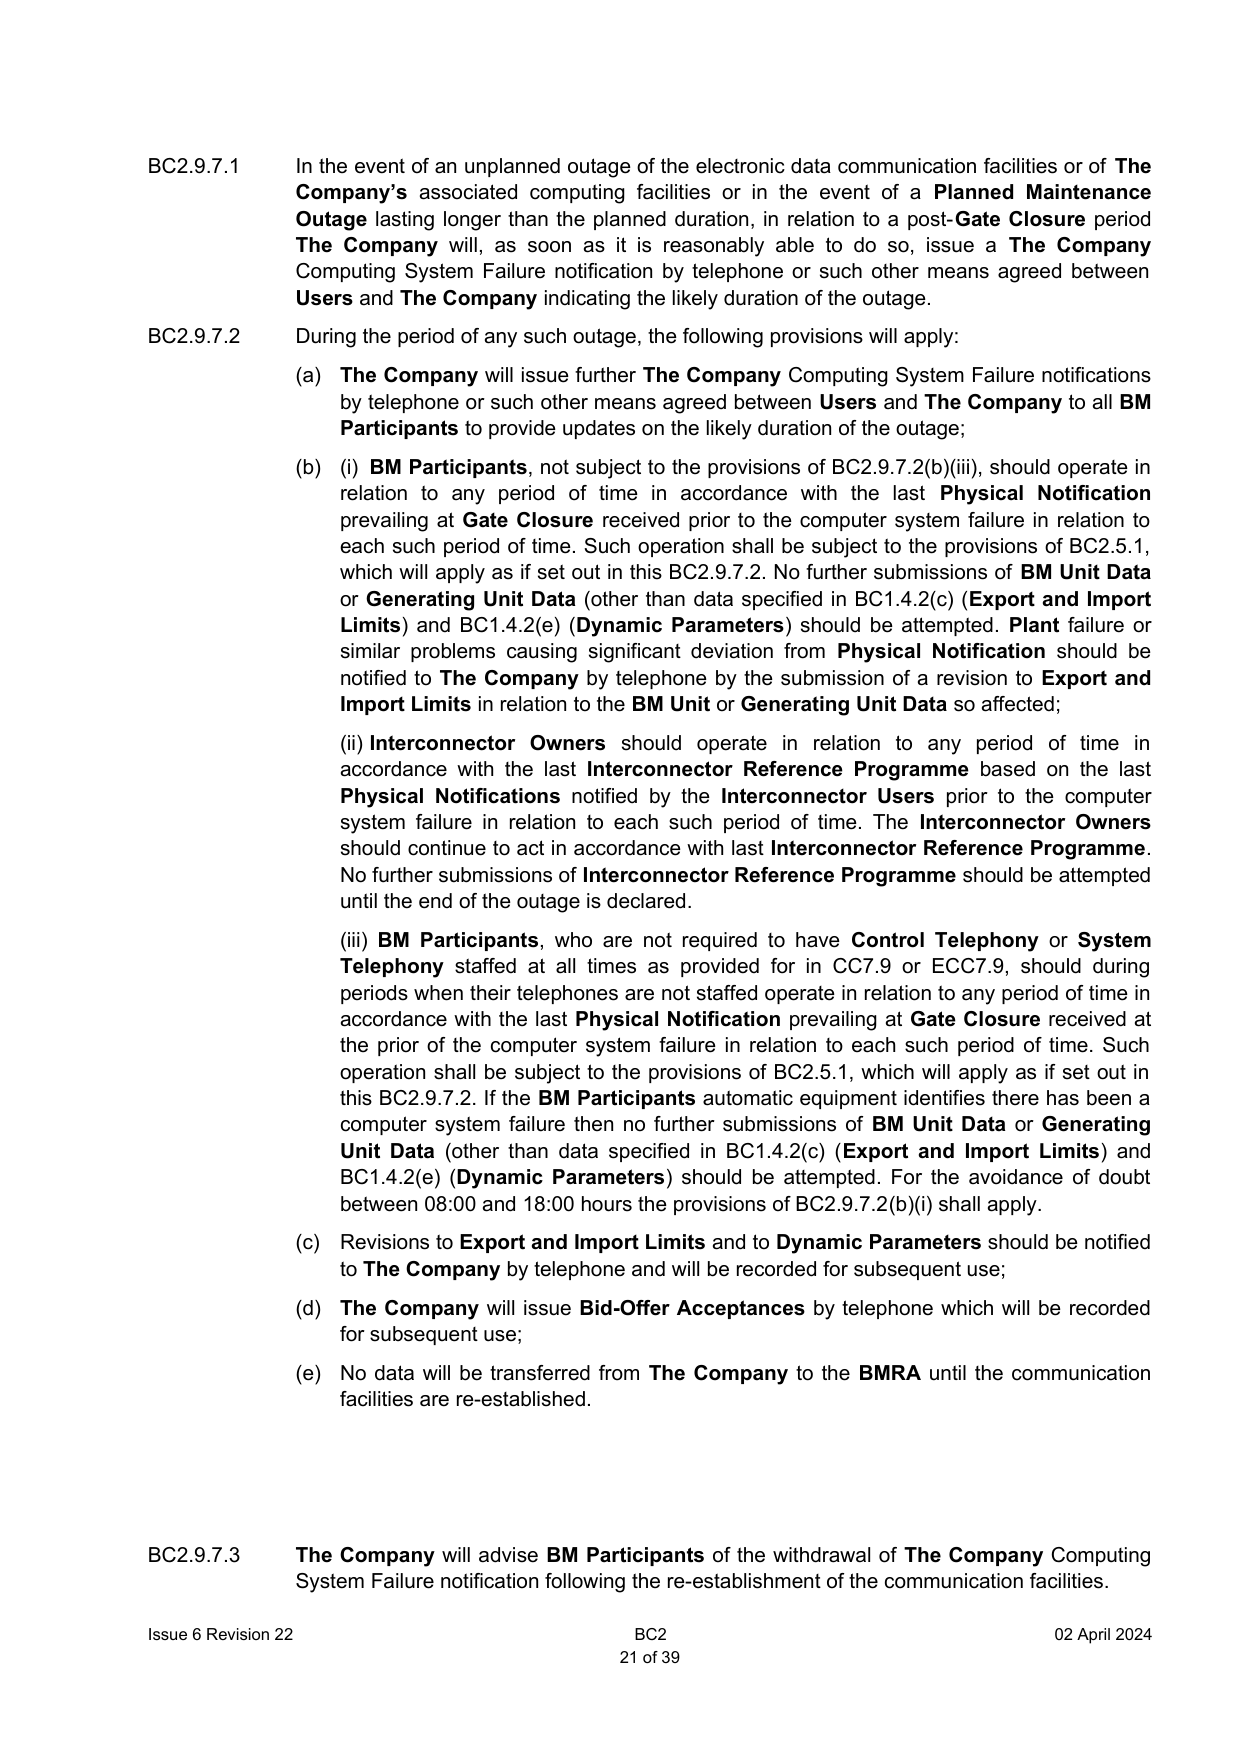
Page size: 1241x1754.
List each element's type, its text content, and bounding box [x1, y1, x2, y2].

text BC2.9.7.3 The Company will advise BM Participants of the withdrawal of The Company Computing System Failure notification following the re-establishment of the communication facilities. [148, 1542, 1152, 1593]
text BC2.9.7.2 During the period of any such outage, the following provisions will apply: [148, 324, 1152, 348]
text (e) No data will be transferred from The Company to the BMRA until the communication facilities are re-established. [295, 1361, 1152, 1411]
text BC2.9.7.1 In the event of an unplanned outage of the electronic data communication facilities or of The Company’s associated computing facilities or in the event of a Planned Maintenance Outage lasting longer than the planned duration, in relation to a post-Gate Closure period The Company will, as soon as it is reasonably able to do so, issue a The Company Computing System Failure notification by telephone or such other means agreed between Users and The Company indicating the likely duration of the outage. [148, 154, 1152, 309]
text (b) (i) BM Participants, not subject to the provisions of BC2.9.7.2(b)(iii), should operate in relation to any period of time in accordance with the last Physical Notification prevailing at Gate Closure received prior to the computer system failure in relation to each such period of time. Such operation shall be subject to the provisions of BC2.5.1, which will apply as if set out in this BC2.9.7.2. No further submissions of BM Unit Data or Generating Unit Data (other than data specified in BC1.4.2(c) (Export and Import Limits) and BC1.4.2(e) (Dynamic Parameters) should be attempted. Plant failure or similar problems causing significant deviation from Physical Notification should be notified to The Company by telephone by the submission of a revision to Export and Import Limits in relation to the BM Unit or Generating Unit Data so affected; [295, 455, 1152, 716]
text (iii) BM Participants, who are not required to have Control Telephony or System Telephony staffed at all times as provided for in CC7.9 or ECC7.9, should during periods when their telephones are not staffed operate in relation to any period of time in accordance with the last Physical Notification prevailing at Gate Closure received at the prior of the computer system failure in relation to each such period of time. Such operation shall be subject to the provisions of BC2.5.1, which will apply as if set out in this BC2.9.7.2. If the BM Participants automatic equipment identifies there has been a computer system failure then no further submissions of BM Unit Data or Generating Unit Data (other than data specified in BC1.4.2(c) (Export and Import Limits) and BC1.4.2(e) (Dynamic Parameters) should be attempted. For the avoidance of doubt between 08:00 and 18:00 hours the provisions of BC2.9.7.2(b)(i) shall apply. [295, 928, 1152, 1215]
text (c) Revisions to Export and Import Limits and to Dynamic Parameters should be notified to The Company by telephone and will be recorded for subsequent use; [295, 1230, 1152, 1281]
text (a) The Company will issue further The Company Computing System Failure notifications by telephone or such other means agreed between Users and The Company to all BM Participants to provide updates on the likely duration of the outage; [295, 363, 1152, 440]
text (d) The Company will issue Bid-Offer Acceptances by telephone which will be recorded for subsequent use; [295, 1295, 1152, 1346]
text (ii) Interconnector Owners should operate in relation to any period of time in accordance with the last Interconnector Reference Programme based on the last Physical Notifications notified by the Interconnector Users prior to the computer system failure in relation to each such period of time. The Interconnector Owners should continue to act in accordance with last Interconnector Reference Programme. No further submissions of Interconnector Reference Programme should be attempted until the end of the outage is declared. [295, 731, 1152, 913]
